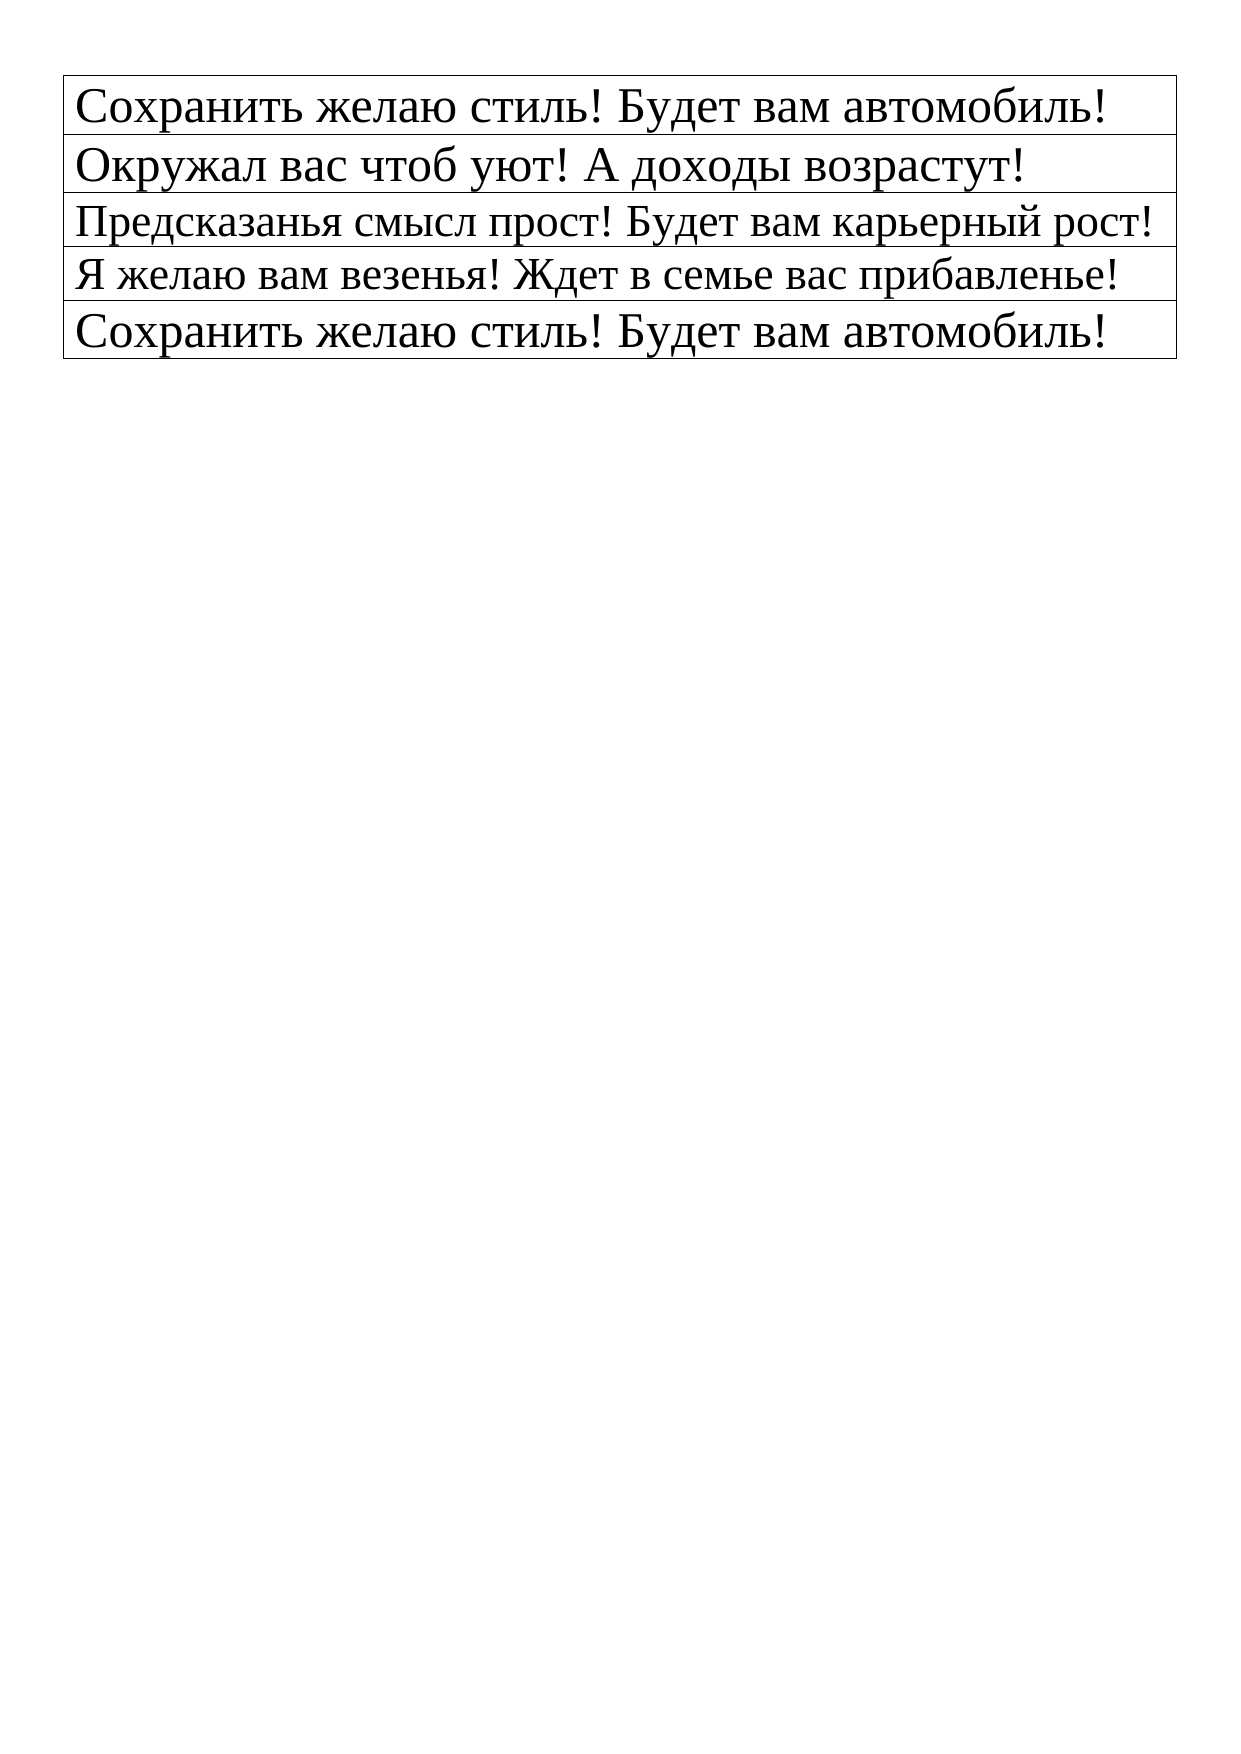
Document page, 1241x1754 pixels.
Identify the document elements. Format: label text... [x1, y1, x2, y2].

table_cell Сохранить желаю стиль! Будет вам автомобиль! [64, 76, 1176, 133]
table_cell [64, 247, 1176, 299]
table_cell Сохранить желаю стиль! Будет вам автомобиль! [64, 301, 1176, 358]
table_cell Предсказанья смысл прост! Будет вам карьерный рост! [64, 193, 1176, 246]
table_cell Окружал вас чтоб уют! А доходы возрастут! [64, 135, 1176, 192]
